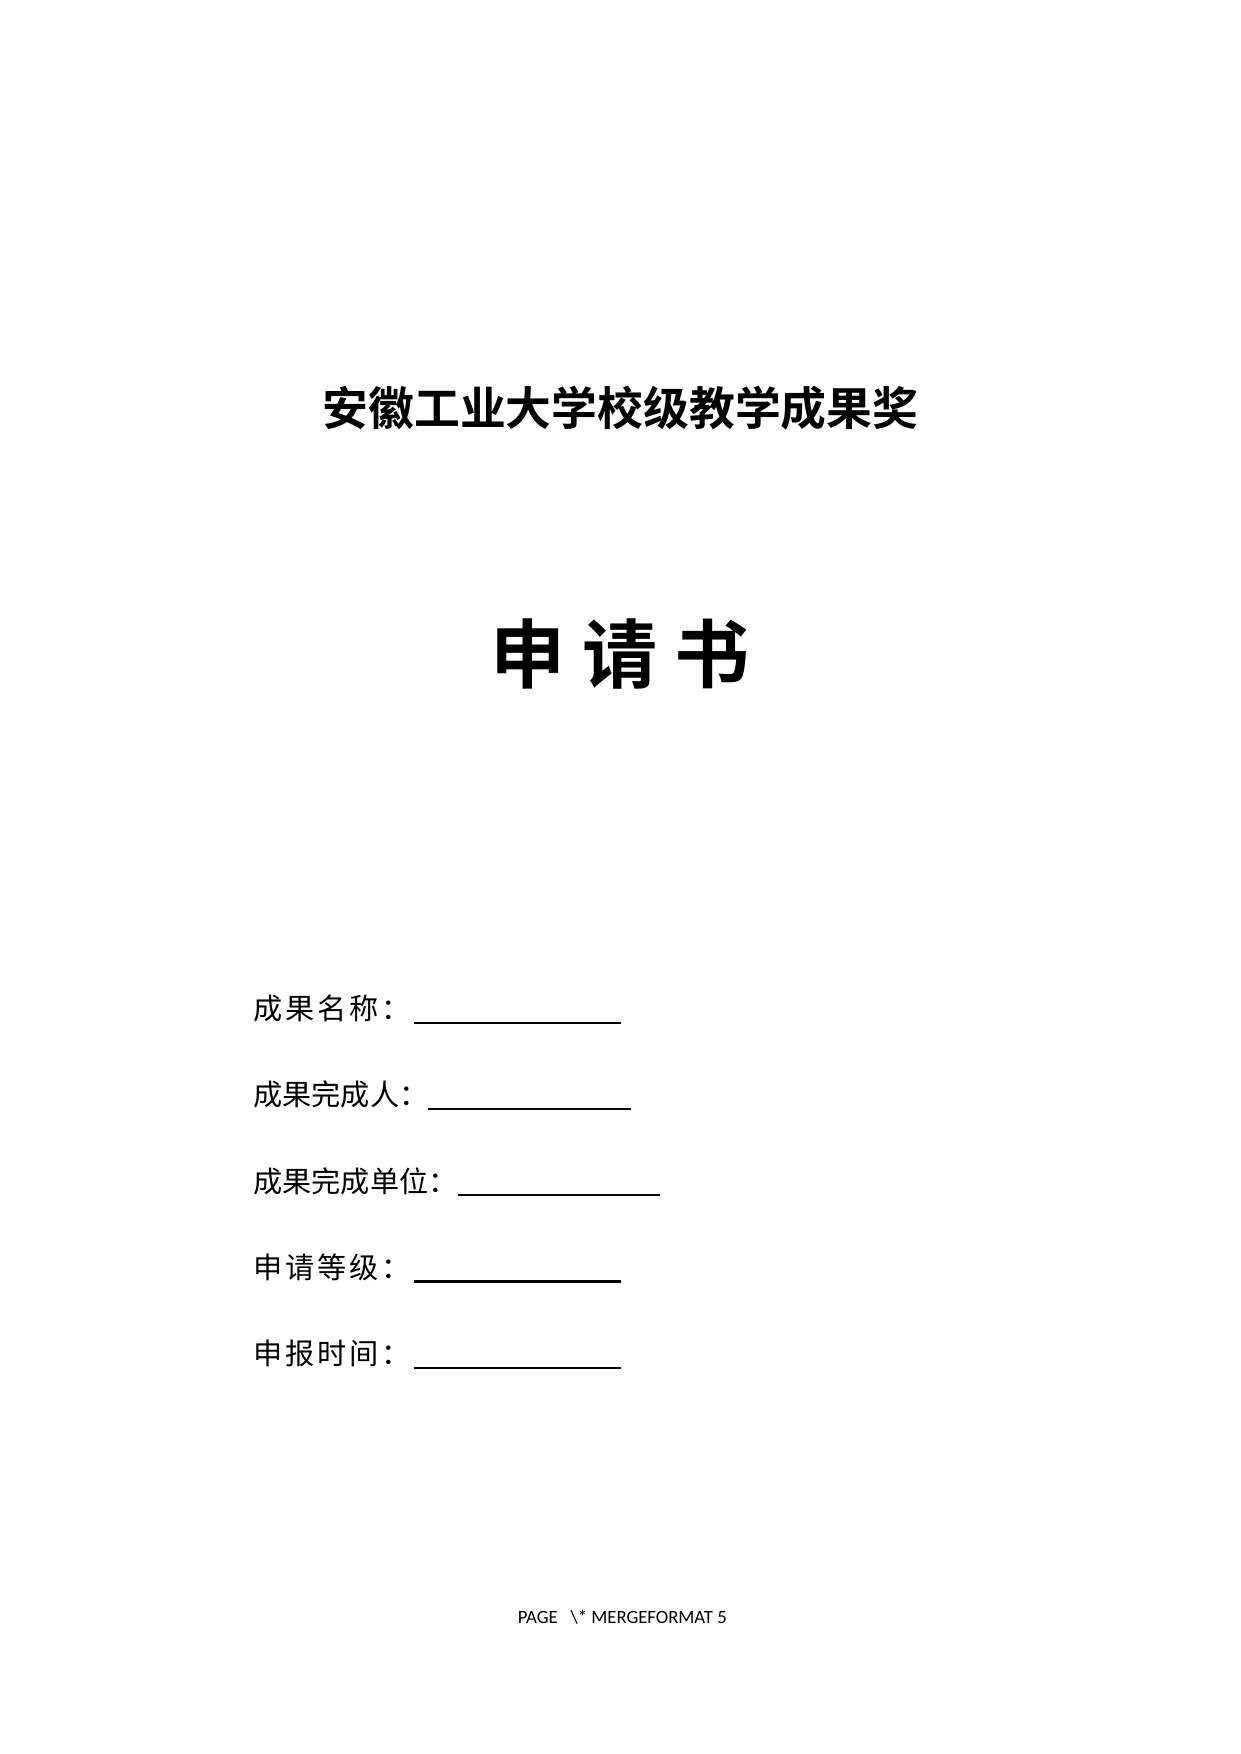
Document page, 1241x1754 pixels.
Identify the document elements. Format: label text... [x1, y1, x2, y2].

text 成果完成人： [253, 1061, 1053, 1126]
text 安徽工业大学校级教学成果奖 [187, 357, 1053, 454]
text 申 请 书 [187, 584, 1053, 714]
text 成果完成单位： [253, 1147, 1053, 1212]
text 申报时间： [253, 1319, 1053, 1384]
text 成果名称： [253, 974, 1053, 1039]
text 申请等级： [253, 1233, 1053, 1298]
